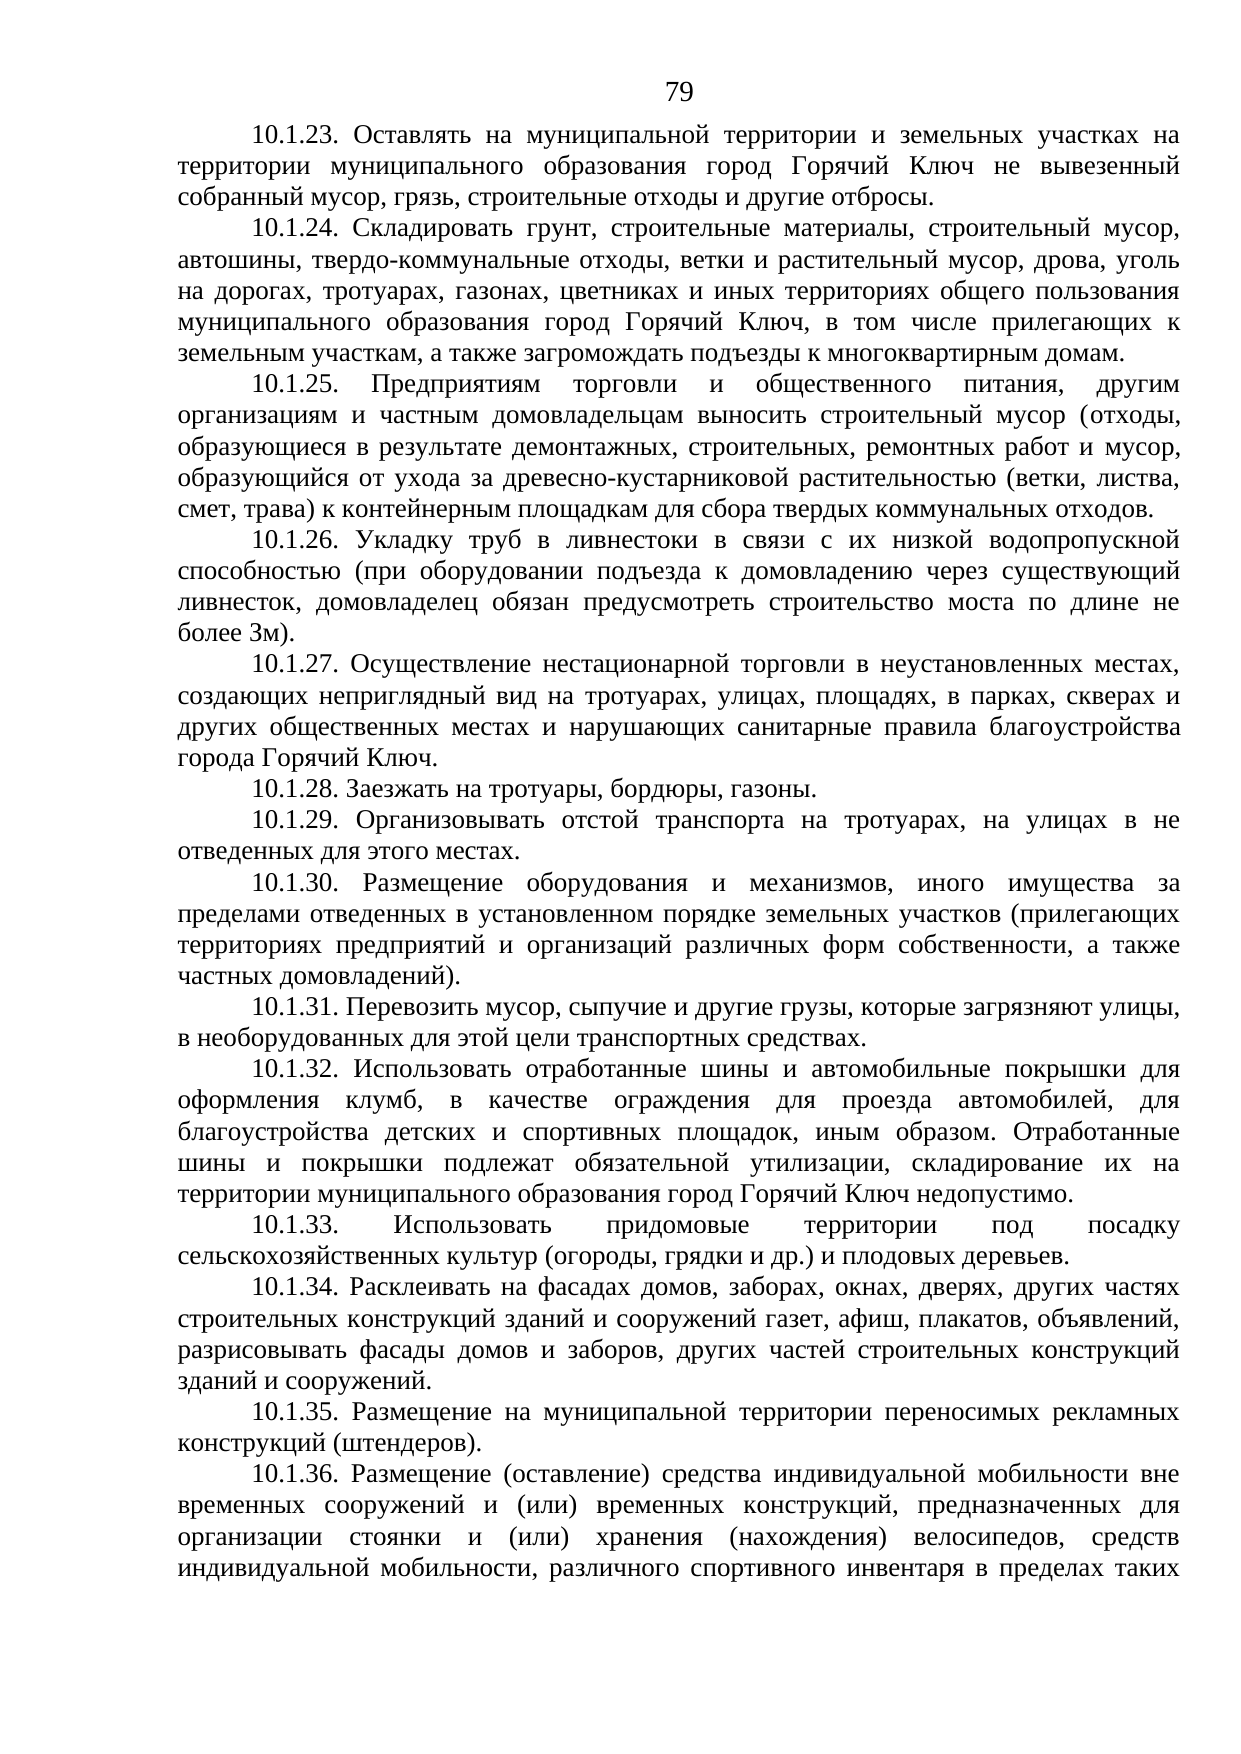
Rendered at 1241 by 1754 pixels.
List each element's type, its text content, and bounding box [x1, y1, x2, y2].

text 10.1.32. Использовать отработанные шины и автомобильные покрышки для оформления клумб, в качестве ограждения для проезда автомобилей, для благоустройства детских и спортивных площадок, иным образом. Отработанные шины и покрышки подлежат обязательной утилизации, складирование их на территории муниципального образования город Горячий Ключ недопустимо. [177, 1052, 1181, 1208]
text 10.1.29. Организовывать отстой транспорта на тротуарах, на улицах в не отведенных для этого местах. [177, 803, 1181, 866]
text 10.1.27. Осуществление нестационарной торговли в неустановленных местах, создающих неприглядный вид на тротуарах, улицах, площадях, в парках, скверах и других общественных местах и нарушающих санитарные правила благоустройства города Горячий Ключ. [177, 648, 1181, 772]
text 10.1.26. Укладку труб в ливнестоки в связи с их низкой водопропускной способностью (при оборудовании подъезда к домовладению через существующий ливнесток, домовладелец обязан предусмотреть строительство моста по длине не более Зм). [177, 523, 1181, 648]
text 10.1.35. Размещение на муниципальной территории переносимых рекламных конструкций (штендеров). [177, 1395, 1181, 1457]
text 10.1.34. Расклеивать на фасадах домов, заборах, окнах, дверях, других частях строительных конструкций зданий и сооружений газет, афиш, плакатов, объявлений, разрисовывать фасады домов и заборов, других частей строительных конструкций зданий и сооружений. [177, 1271, 1181, 1395]
text 10.1.33. Использовать придомовые территории под посадку сельскохозяйственных культур (огороды, грядки и др.) и плодовых деревьев. [177, 1208, 1181, 1271]
text 10.1.30. Размещение оборудования и механизмов, иного имущества за пределами отведенных в установленном порядке земельных участков (прилегающих территориях предприятий и организаций различных форм собственности, а также частных домовладений). [177, 866, 1181, 990]
text 10.1.28. Заезжать на тротуары, бордюры, газоны. [177, 772, 1181, 803]
text 10.1.23. Оставлять на муниципальной территории и земельных участках на территории муниципального образования город Горячий Ключ не вывезенный собранный мусор, грязь, строительные отходы и другие отбросы. [177, 118, 1181, 212]
text 10.1.31. Перевозить мусор, сыпучие и другие грузы, которые загрязняют улицы, в необорудованных для этой цели транспортных средствах. [177, 990, 1181, 1052]
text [177, 1457, 1181, 1582]
text 10.1.25. Предприятиям торговли и общественного питания, другим организациям и частным домовладельцам выносить строительный мусор (отходы, образующиеся в результате демонтажных, строительных, ремонтных работ и мусор, образующийся от ухода за древесно-кустарниковой растительностью (ветки, листва, смет, трава) к контейнерным площадкам для сбора твердых коммунальных отходов. [177, 367, 1181, 523]
text 10.1.24. Складировать грунт, строительные материалы, строительный мусор, автошины, твердо-коммунальные отходы, ветки и растительный мусор, дрова, уголь на дорогах, тротуарах, газонах, цветниках и иных территориях общего пользования муниципального образования город Горячий Ключ, в том числе прилегающих к земельным участкам, а также загромождать подъезды к многоквартирным домам. [177, 212, 1181, 367]
